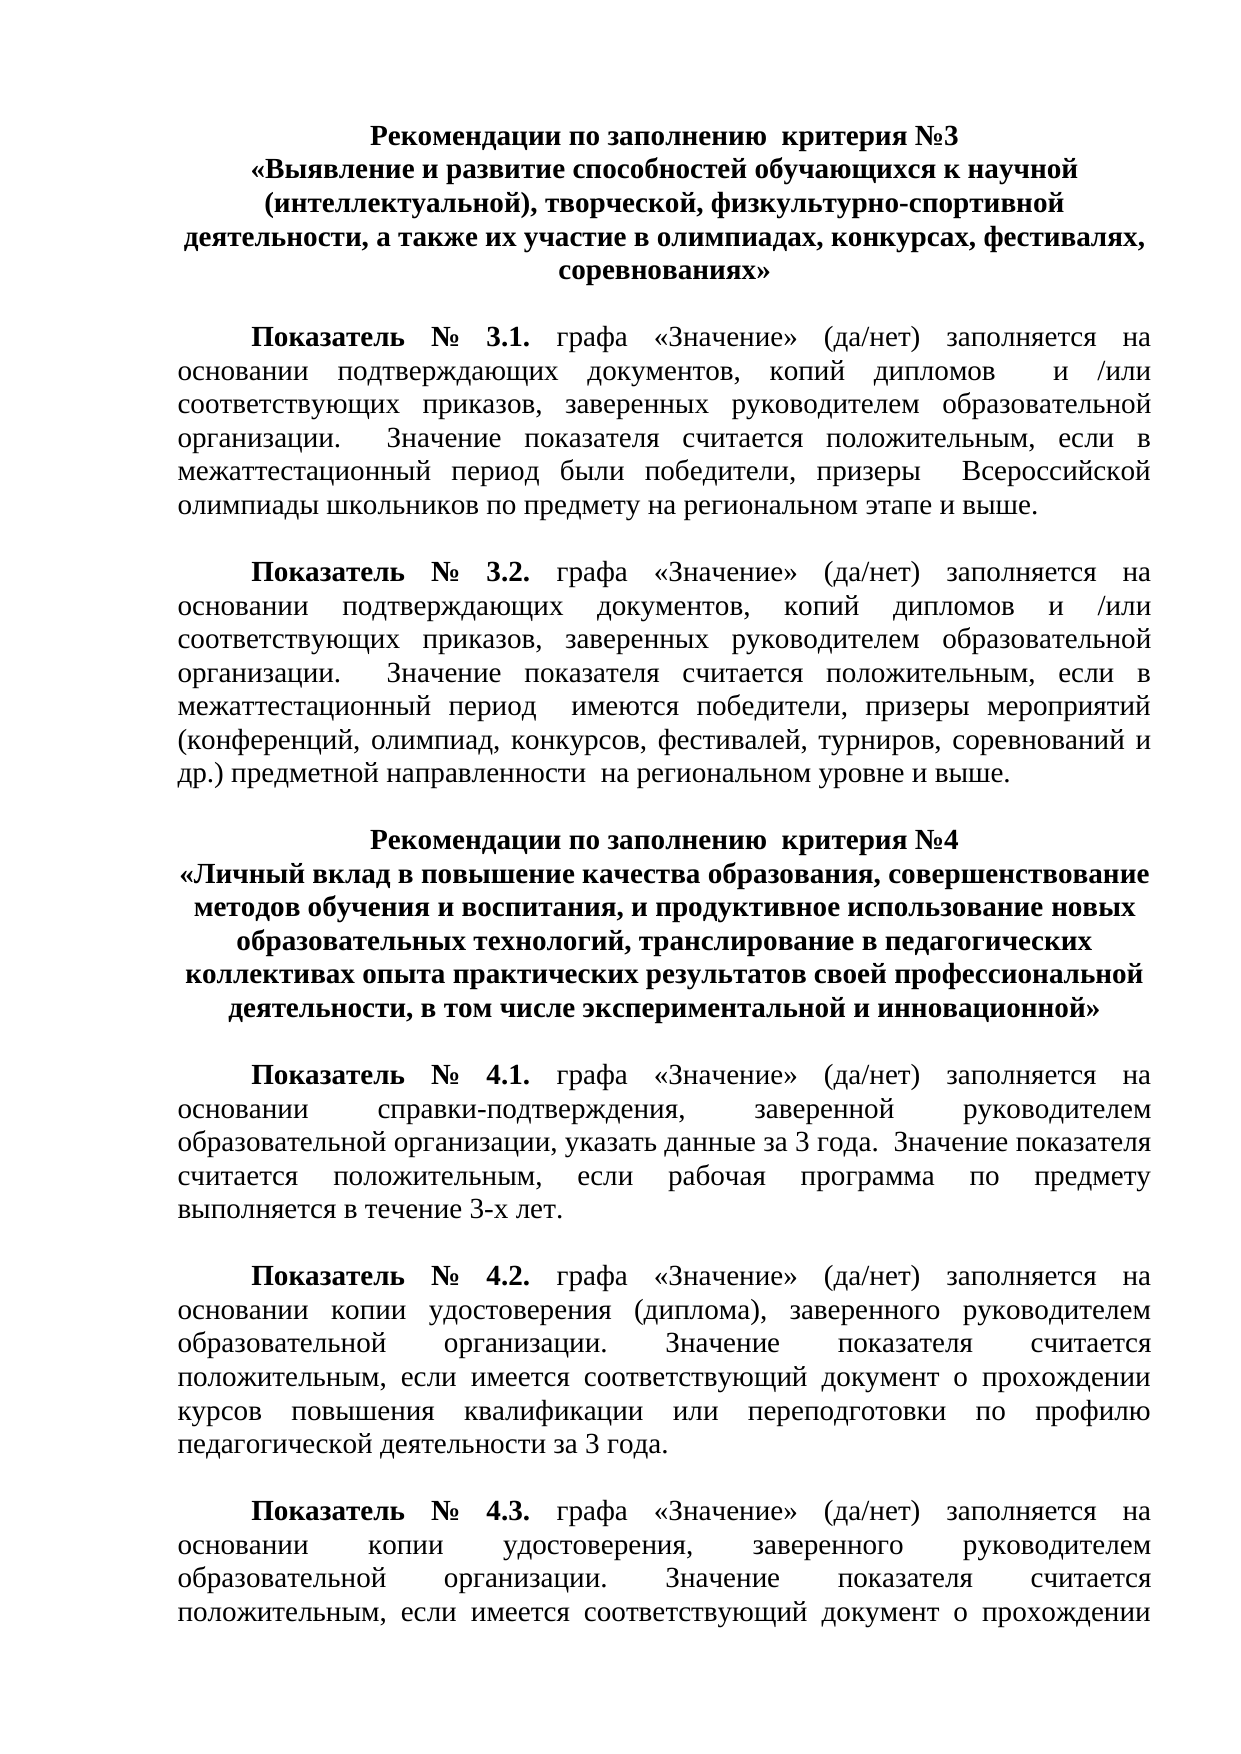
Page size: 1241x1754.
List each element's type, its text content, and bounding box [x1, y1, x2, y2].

text «Выявление и развитие способностей обучающихся к научной (интеллектуальной), творческой, физкультурно-спортивной деятельности, а также их участие в олимпиадах, конкурсах, фестивалях, соревнованиях» [177, 152, 1152, 286]
text Показатель № 4.2. графа «Значение» (да/нет) заполняется на основании копии удостоверения (диплома), заверенного руководителем образовательной организации. Значение показателя считается положительным, если имеется соответствующий документ о прохождении курсов повышения квалификации или переподготовки по профилю педагогической деятельности за 3 года. [177, 1258, 1152, 1460]
text Рекомендации по заполнению критерия №4 [177, 822, 1152, 856]
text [177, 1493, 1152, 1627]
text «Личный вклад в повышение качества образования, совершенствование методов обучения и воспитания, и продуктивное использование новых образовательных технологий, транслирование в педагогических коллективах опыта практических результатов своей профессиональной деятельности, в том числе экспериментальной и инновационной» [177, 856, 1152, 1024]
text Рекомендации по заполнению критерия №3 [177, 118, 1152, 152]
text Показатель № 3.2. графа «Значение» (да/нет) заполняется на основании подтверждающих документов, копий дипломов и /или соответствующих приказов, заверенных руководителем образовательной организации. Значение показателя считается положительным, если в межаттестационный период имеются победители, призеры мероприятий (конференций, олимпиад, конкурсов, фестивалей, турниров, соревнований и др.) предметной направленности на региональном уровне и выше. [177, 554, 1152, 789]
text Показатель № 4.1. графа «Значение» (да/нет) заполняется на основании справки-подтверждения, заверенной руководителем образовательной организации, указать данные за 3 года. Значение показателя считается положительным, если рабочая программа по предмету выполняется в течение 3-х лет. [177, 1057, 1152, 1225]
text Показатель № 3.1. графа «Значение» (да/нет) заполняется на основании подтверждающих документов, копий дипломов и /или соответствующих приказов, заверенных руководителем образовательной организации. Значение показателя считается положительным, если в межаттестационный период были победители, призеры Всероссийской олимпиады школьников по предмету на региональном этапе и выше. [177, 319, 1152, 521]
